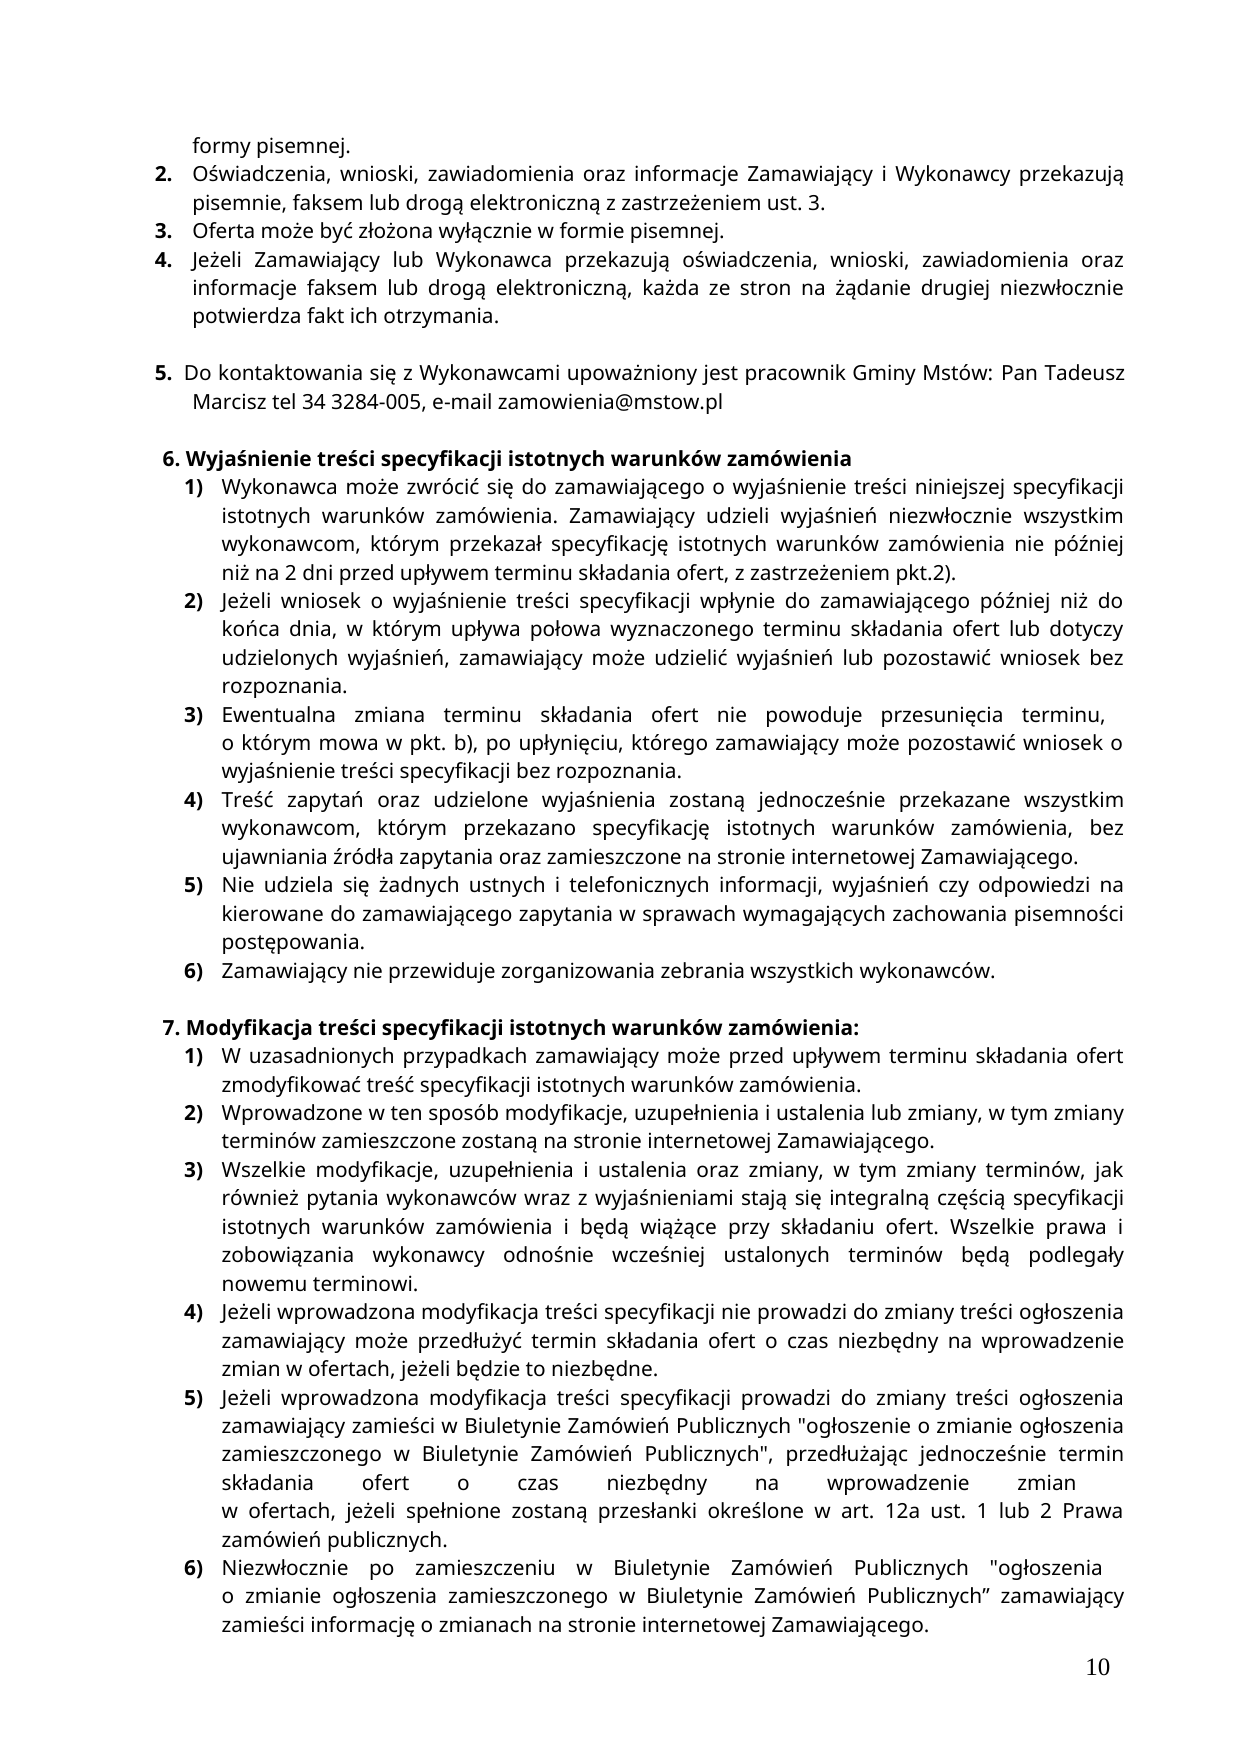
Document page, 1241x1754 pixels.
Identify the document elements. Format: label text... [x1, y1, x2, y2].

list Treść zapytań oraz udzielone wyjaśnienia zostaną jednocześnie przekazane wszystkim wykonawcom, którym przekazano specyfikację istotnych warunków zamówienia, bez ujawniania źródła zapytania oraz zamieszczone na stronie internetowej Zamawiającego. [184, 785, 1125, 870]
list Zamawiający nie przewiduje zorganizowania zebrania wszystkich wykonawców. [184, 956, 1125, 984]
text 6. Wyjaśnienie treści specyfikacji istotnych warunków zamówienia [162, 444, 1125, 472]
list Oferta może być złożona wyłącznie w formie pisemnej. [154, 216, 1125, 245]
list Wszelkie modyfikacje, uzupełnienia i ustalenia oraz zmiany, w tym zmiany terminów, jak również pytania wykonawców wraz z wyjaśnieniami stają się integralną częścią specyfikacji istotnych warunków zamówienia i będą wiążące przy składaniu ofert. Wszelkie prawa i zobowiązania wykonawcy odnośnie wcześniej ustalonych terminów będą podlegały nowemu terminowi. [184, 1155, 1125, 1297]
list Do kontaktowania się z Wykonawcami upoważniony jest pracownik Gminy Mstów: Pan Tadeusz Marcisz tel 34 3284-005, e-mail zamowienia@mstow.pl [154, 358, 1125, 415]
list Wprowadzone w ten sposób modyfikacje, uzupełnienia i ustalenia lub zmiany, w tym zmiany terminów zamieszczone zostaną na stronie internetowej Zamawiającego. [184, 1098, 1125, 1155]
list Niezwłocznie po zamieszczeniu w Biuletynie Zamówień Publicznych "ogłoszenia o zmianie ogłoszenia zamieszczonego w Biuletynie Zamówień Publicznych” zamawiający zamieści informację o zmianach na stronie internetowej Zamawiającego. [184, 1553, 1125, 1638]
list Ewentualna zmiana terminu składania ofert nie powoduje przesunięcia terminu, o którym mowa w pkt. b), po upłynięciu, którego zamawiający może pozostawić wniosek o wyjaśnienie treści specyfikacji bez rozpoznania. [184, 700, 1125, 785]
list W uzasadnionych przypadkach zamawiający może przed upływem terminu składania ofert zmodyfikować treść specyfikacji istotnych warunków zamówienia. [184, 1041, 1125, 1098]
list Oświadczenia, wnioski, zawiadomienia oraz informacje Zamawiający i Wykonawcy przekazują pisemnie, faksem lub drogą elektroniczną z zastrzeżeniem ust. 3. [154, 159, 1125, 216]
list Jeżeli wprowadzona modyfikacja treści specyfikacji prowadzi do zmiany treści ogłoszenia zamawiający zamieści w Biuletynie Zamówień Publicznych "ogłoszenie o zmianie ogłoszenia zamieszczonego w Biuletynie Zamówień Publicznych", przedłużając jednocześnie termin składania ofert o czas niezbędny na wprowadzenie zmian w ofertach, jeżeli spełnione zostaną przesłanki określone w art. 12a ust. 1 lub 2 Prawa zamówień publicznych. [184, 1383, 1125, 1553]
list Wykonawca może zwrócić się do zamawiającego o wyjaśnienie treści niniejszej specyfikacji istotnych warunków zamówienia. Zamawiający udzieli wyjaśnień niezwłocznie wszystkim wykonawcom, którym przekazał specyfikację istotnych warunków zamówienia nie później niż na 2 dni przed upływem terminu składania ofert, z zastrzeżeniem pkt.2). [184, 472, 1125, 586]
list Jeżeli wniosek o wyjaśnienie treści specyfikacji wpłynie do zamawiającego później niż do końca dnia, w którym upływa połowa wyznaczonego terminu składania ofert lub dotyczy udzielonych wyjaśnień, zamawiający może udzielić wyjaśnień lub pozostawić wniosek bez rozpoznania. [184, 586, 1125, 700]
list Jeżeli Zamawiający lub Wykonawca przekazują oświadczenia, wnioski, zawiadomienia oraz informacje faksem lub drogą elektroniczną, każda ze stron na żądanie drugiej niezwłocznie potwierdza fakt ich otrzymania. [154, 245, 1125, 330]
list Jeżeli wprowadzona modyfikacja treści specyfikacji nie prowadzi do zmiany treści ogłoszenia zamawiający może przedłużyć termin składania ofert o czas niezbędny na wprowadzenie zmian w ofertach, jeżeli będzie to niezbędne. [184, 1297, 1125, 1383]
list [154, 131, 1125, 159]
text 7. Modyfikacja treści specyfikacji istotnych warunków zamówienia: [162, 1013, 1125, 1041]
list Nie udziela się żadnych ustnych i telefonicznych informacji, wyjaśnień czy odpowiedzi na kierowane do zamawiającego zapytania w sprawach wymagających zachowania pisemności postępowania. [184, 870, 1125, 956]
